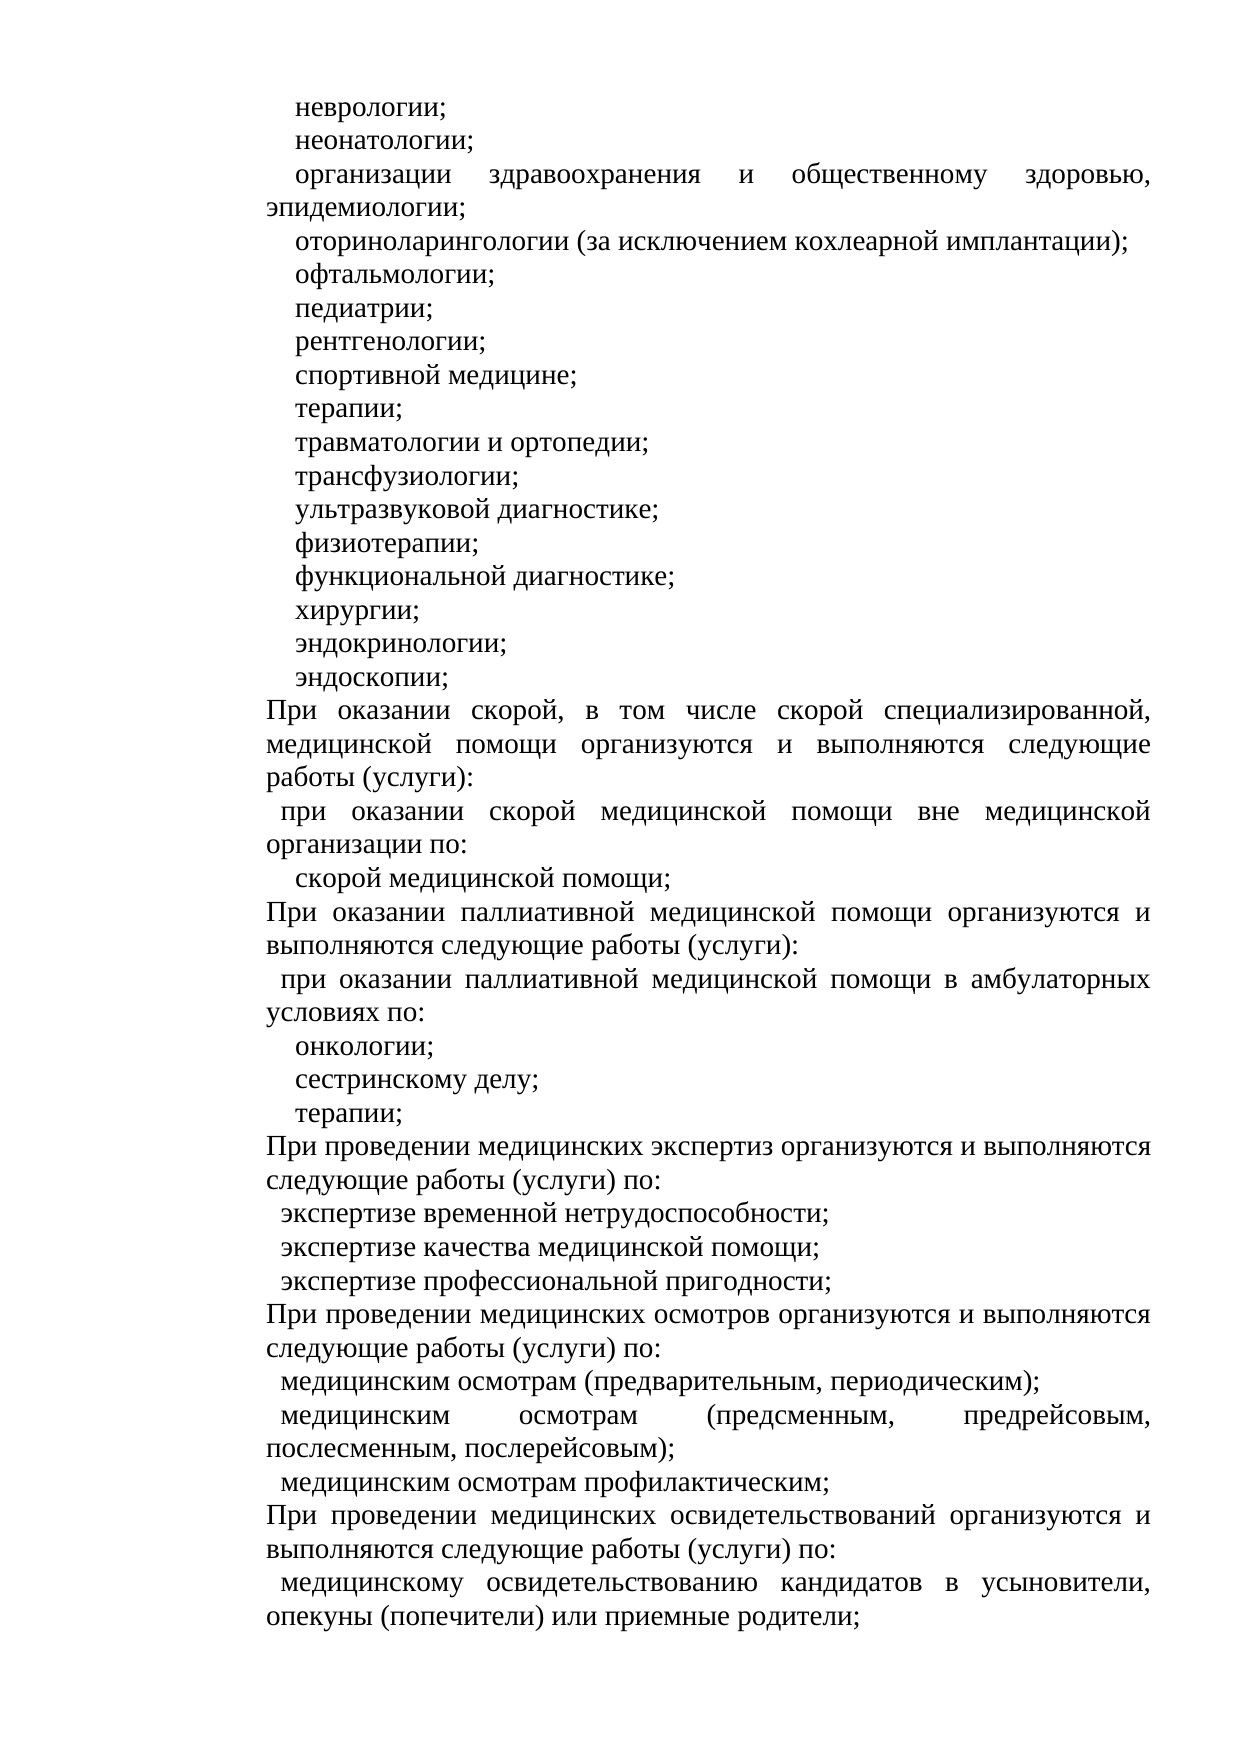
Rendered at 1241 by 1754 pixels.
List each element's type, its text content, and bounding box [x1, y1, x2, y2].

text эндокринологии; [266, 625, 1152, 659]
text медицинским осмотрам (предсменным, предрейсовым, послесменным, послерейсовым); [266, 1397, 1152, 1464]
text При проведении медицинских осмотров организуются и выполняются следующие работы (услуги) по: [266, 1296, 1152, 1363]
text экспертизе качества медицинской помощи; [266, 1229, 1152, 1263]
text При оказании скорой, в том числе скорой специализированной, медицинской помощи организуются и выполняются следующие работы (услуги): [266, 692, 1152, 793]
text функциональной диагностике; [266, 558, 1152, 592]
text терапии; [266, 1095, 1152, 1128]
text педиатрии; [266, 290, 1152, 323]
text медицинским осмотрам (предварительным, периодическим); [266, 1363, 1152, 1397]
text эндоскопии; [266, 659, 1152, 692]
text медицинским осмотрам профилактическим; [266, 1464, 1152, 1497]
text при оказании скорой медицинской помощи вне медицинской организации по: [266, 793, 1152, 860]
text экспертизе временной нетрудоспособности; [266, 1196, 1152, 1229]
text ультразвуковой диагностике; [266, 491, 1152, 525]
text онкологии; [266, 1028, 1152, 1061]
text При оказании паллиативной медицинской помощи организуются и выполняются следующие работы (услуги): [266, 894, 1152, 961]
text хирургии; [266, 592, 1152, 625]
text травматологии и ортопедии; [266, 424, 1152, 458]
text организации здравоохранения и общественному здоровью, эпидемиологии; [266, 156, 1152, 223]
text сестринскому делу; [266, 1061, 1152, 1095]
text трансфузиологии; [266, 458, 1152, 491]
text офтальмологии; [266, 256, 1152, 290]
text При проведении медицинских освидетельствований организуются и выполняются следующие работы (услуги) по: [266, 1497, 1152, 1564]
text оториноларингологии (за исключением кохлеарной имплантации); [266, 223, 1152, 256]
text экспертизе профессиональной пригодности; [266, 1263, 1152, 1296]
text рентгенологии; [266, 323, 1152, 357]
text скорой медицинской помощи; [266, 860, 1152, 894]
text неврологии; [266, 89, 1152, 122]
text При проведении медицинских экспертиз организуются и выполняются следующие работы (услуги) по: [266, 1128, 1152, 1196]
text неонатологии; [266, 122, 1152, 156]
text при оказании паллиативной медицинской помощи в амбулаторных условиях по: [266, 961, 1152, 1028]
text физиотерапии; [266, 525, 1152, 558]
text спортивной медицине; [266, 357, 1152, 391]
text терапии; [266, 391, 1152, 424]
text медицинскому освидетельствованию кандидатов в усыновители, опекуны (попечители) или приемные родители; [266, 1564, 1152, 1632]
